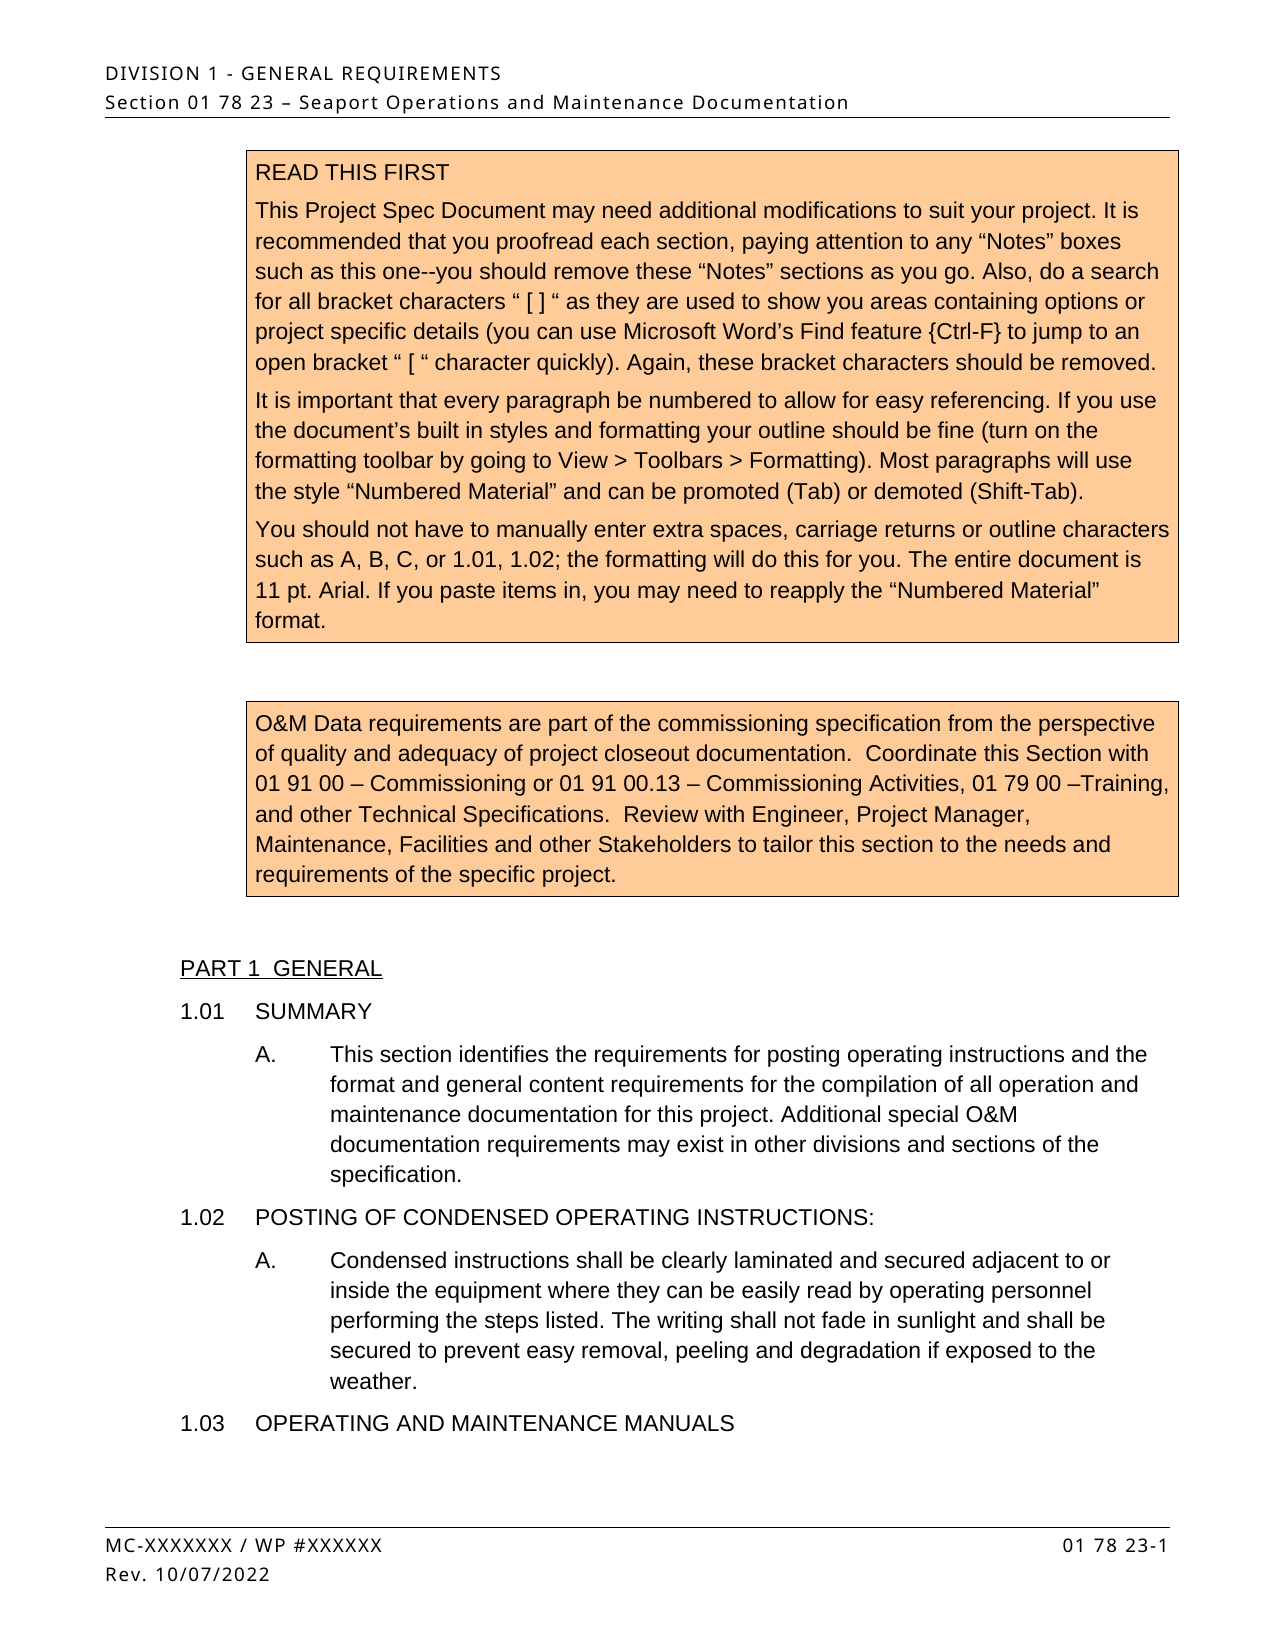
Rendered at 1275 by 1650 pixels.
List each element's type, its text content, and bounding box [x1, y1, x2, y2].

list This section identifies the requirements for posting operating instructions and the format and general content requirements for the compilation of all operation and maintenance documentation for this project. Additional special O&M documentation requirements may exist in other divisions and sections of the specification. [255, 1041, 1170, 1188]
text You should not have to manually enter extra spaces, carriage returns or outline characters such as A, B, C, or 1.01, 1.02; the formatting will do this for you. The entire document is 11 pt. Arial. If you paste items in, you may need to reapply the “Numbered Material” format. [247, 507, 1178, 642]
text READ THIS FIRST [247, 151, 1178, 185]
text GENERAL [180, 955, 1170, 982]
text This Project Spec Document may need additional modifications to suit your project. It is recommended that you proofread each section, paying attention to any “Notes” boxes such as this one--you should remove these “Notes” sections as you go. Also, do a search for all bracket characters “ [ ] “ as they are used to show you areas containing options or project specific details (you can use Microsoft Word’s Find feature {Ctrl-F} to jump to an open bracket “ [ “ character quickly). Again, these bracket characters should be removed. [247, 188, 1178, 375]
list POSTING OF CONDENSED OPERATING INSTRUCTIONS: [180, 1204, 1170, 1231]
list SUMMARY [180, 998, 1170, 1024]
list OPERATING AND MAINTENANCE MANUALS [180, 1410, 1170, 1437]
text O&M Data requirements are part of the commissioning specification from the perspective of quality and adequacy of project closeout documentation. Coordinate this Section with 01 91 00 – Commissioning or 01 91 00.13 – Commissioning Activities, 01 79 00 –Training, and other Technical Specifications. Review with Engineer, Project Manager, Maintenance, Facilities and other Stakeholders to tailor this section to the needs and requirements of the specific project. [247, 702, 1178, 896]
text It is important that every paragraph be numbered to allow for easy referencing. If you use the document’s built in styles and formatting your outline should be fine (turn on the formatting toolbar by going to View > Toolbars > Formatting). Most paragraphs will use the style “Numbered Material” and can be promoted (Tab) or demoted (Shift-Tab). [247, 378, 1178, 504]
list Condensed instructions shall be clearly laminated and secured adjacent to or inside the equipment where they can be easily read by operating personnel performing the steps listed. The writing shall not fade in sunlight and shall be secured to prevent easy removal, peeling and degradation if exposed to the weather. [255, 1247, 1170, 1394]
